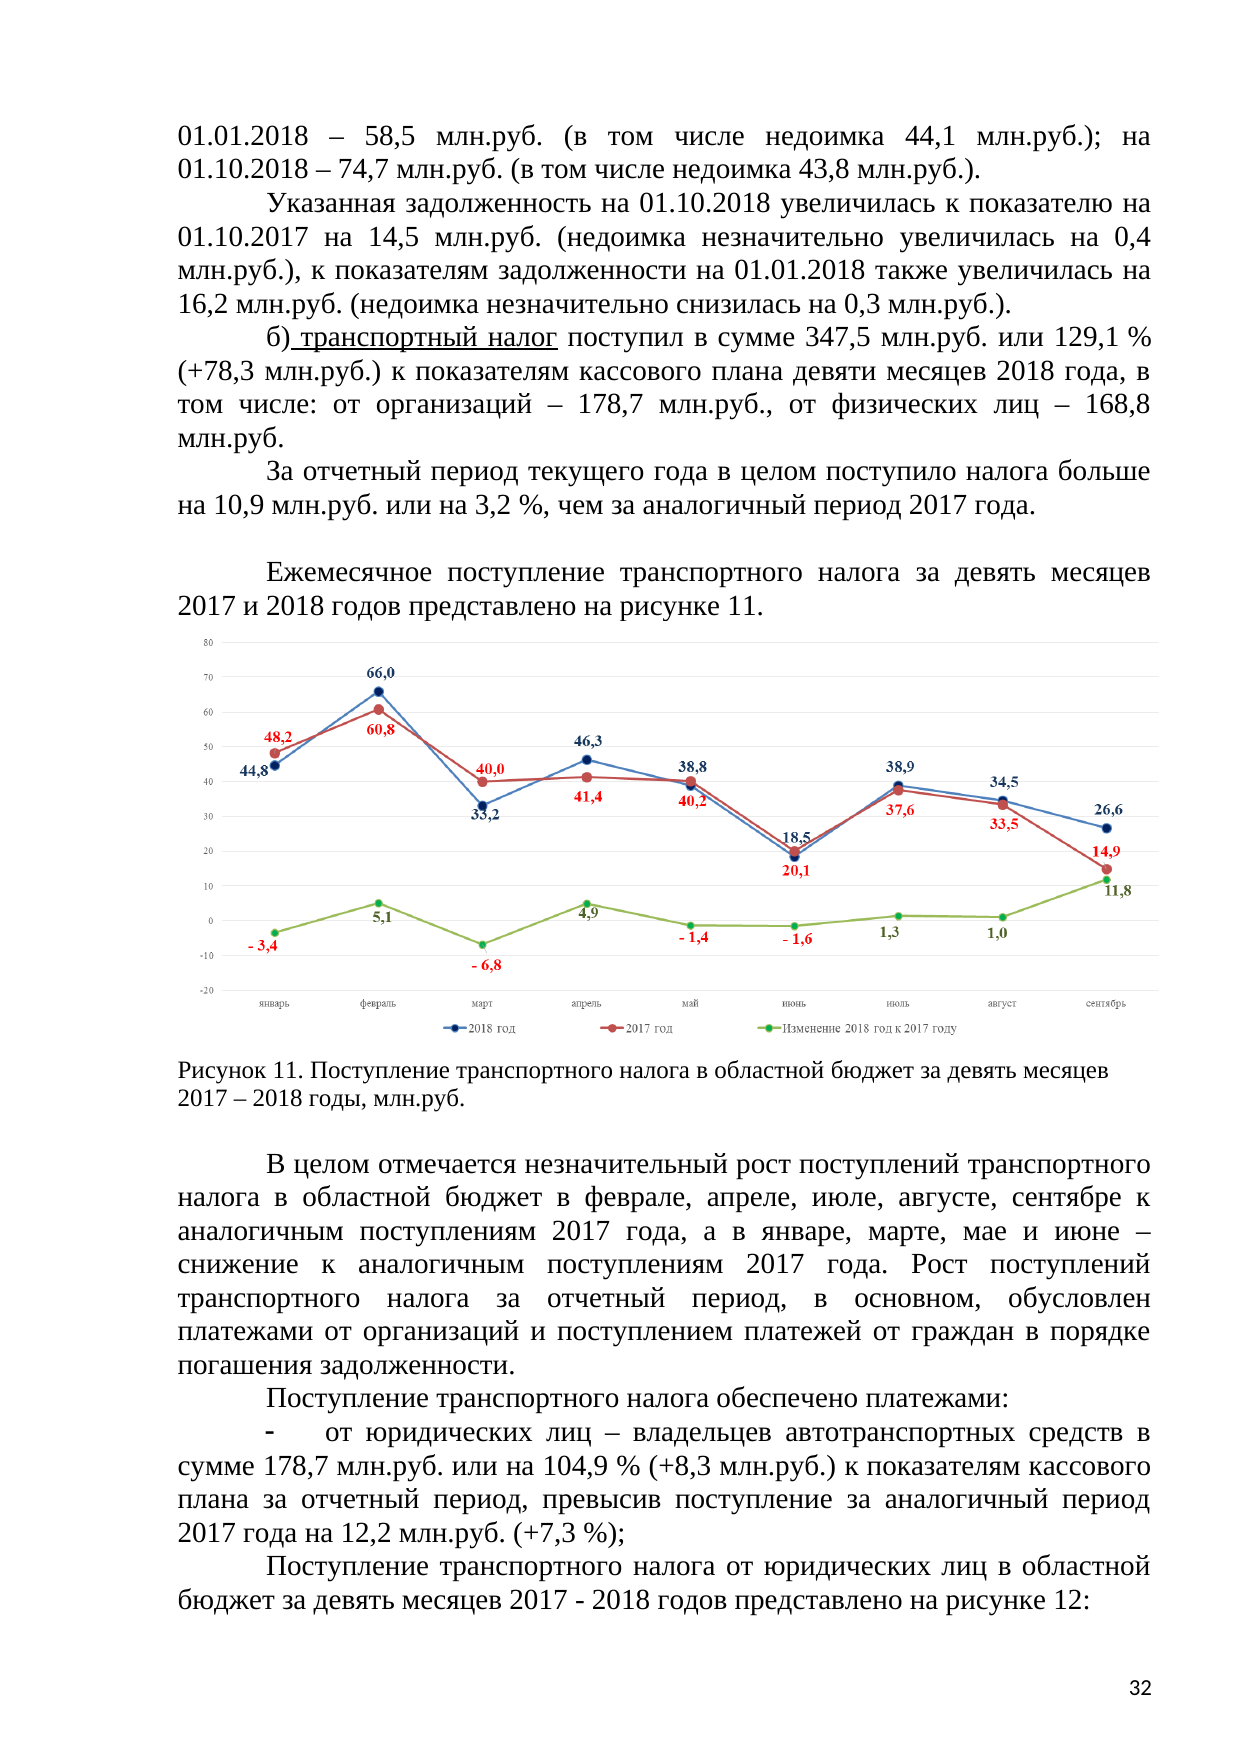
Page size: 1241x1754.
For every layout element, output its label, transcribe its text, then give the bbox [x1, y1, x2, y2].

text Поступление транспортного налога обеспечено платежами: [177, 1381, 1152, 1414]
text Указанная задолженность на 01.10.2018 увеличилась к показателю на 01.10.2017 на 14,5 млн.руб. (недоимка незначительно увеличилась на 0,4 млн.руб.), к показателям задолженности на 01.01.2018 также увеличилась на 16,2 млн.руб. (недоимка незначительно снизилась на 0,3 млн.руб.). [177, 185, 1152, 319]
text За отчетный период текущего года в целом поступило налога больше на 10,9 млн.руб. или на 3,2 %, чем за аналогичный период 2017 года. [177, 453, 1152, 521]
list от юридических лиц – владельцев автотранспортных средств в сумме 178,7 млн.руб. или на 104,9 % (+8,3 млн.руб.) к показателям кассового плана за отчетный период, превысив поступление за аналогичный период 2017 года на 12,2 млн.руб. (+7,3 %); [177, 1414, 1152, 1548]
text В целом отмечается незначительный рост поступлений транспортного налога в областной бюджет в феврале, апреле, июле, августе, сентябре к аналогичным поступлениям 2017 года, а в январе, марте, мае и июне – снижение к аналогичным поступлениям 2017 года. Рост поступлений транспортного налога за отчетный период, в основном, обусловлен платежами от организаций и поступлением платежей от граждан в порядке погашения задолженности. [177, 1146, 1152, 1381]
picture [177, 621, 1169, 1055]
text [177, 118, 1152, 185]
text б) транспортный налог поступил в сумме 347,5 млн.руб. или 129,1 % (+78,3 млн.руб.) к показателям кассового плана девяти месяцев 2018 года, в том числе: от организаций – 178,7 млн.руб., от физических лиц – 168,8 млн.руб. [177, 319, 1152, 453]
text Поступление транспортного налога от юридических лиц в областной бюджет за девять месяцев 2017 - 2018 годов представлено на рисунке 12: [177, 1548, 1152, 1615]
text Ежемесячное поступление транспортного налога за девять месяцев 2017 и 2018 годов представлено на рисунке 11. [177, 554, 1152, 621]
text Рисунок 11. Поступление транспортного налога в областной бюджет за девять месяцев 2017 – 2018 годы, млн.руб. [177, 1055, 1152, 1112]
